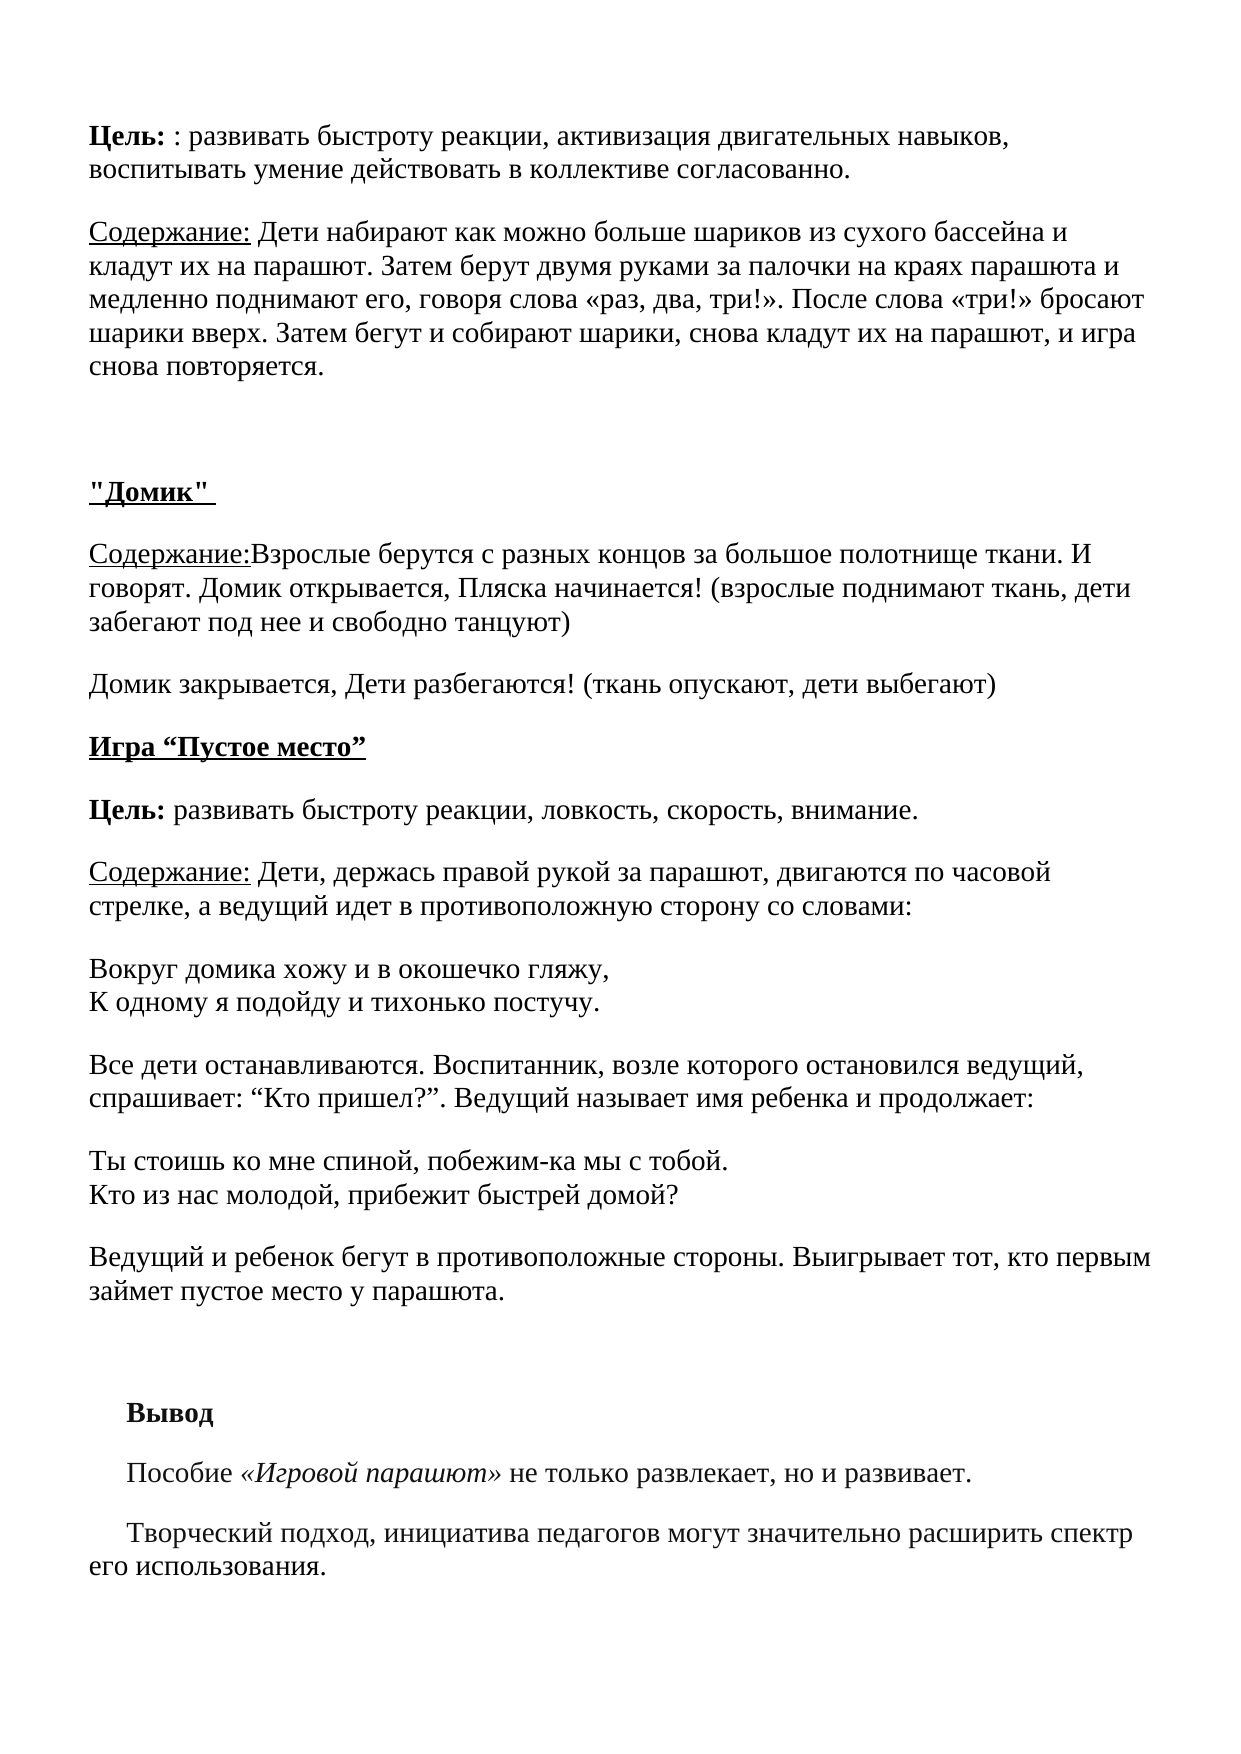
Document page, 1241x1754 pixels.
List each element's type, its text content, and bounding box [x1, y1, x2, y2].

text Цель: развивать быстроту реакции, ловкость, скорость, внимание. [89, 792, 1152, 825]
text Пособие «Игровой парашют» не только развлекает, но и развивает. [89, 1455, 1152, 1489]
text Все дети останавливаются. Воспитанник, возле которого остановился ведущий, спрашивает: “Кто пришел?”. Ведущий называет имя ребенка и продолжает: [89, 1047, 1152, 1114]
text Игра “Пустое место” [89, 729, 1152, 763]
text Вокруг домика хожу и в окошечко гляжу, К одному я подойду и тихонько постучу. [89, 951, 1152, 1018]
text "Домик" [89, 474, 1152, 507]
text Творческий подход, инициатива педагогов могут значительно расширить спектр его использования. [89, 1515, 1152, 1582]
text Содержание: Дети набирают как можно больше шариков из сухого бассейна и кладут их на парашют. Затем берут двумя руками за палочки на краях парашюта и медленно поднимают его, говоря слова «раз, два, три!». После слова «три!» бросают шарики вверх. Затем бегут и собирают шарики, снова кладут их на парашют, и игра снова повторяется. [89, 214, 1152, 382]
text Домик закрывается, Дети разбегаются! (ткань опускают, дети выбегают) [89, 666, 1152, 700]
text Вывод [89, 1396, 1152, 1429]
text Содержание: Дети, держась правой рукой за парашют, двигаются по часовой стрелке, а ведущий идет в противоположную сторону со словами: [89, 854, 1152, 922]
text Цель: : развивать быстроту реакции, активизация двигательных навыков, воспитывать умение действовать в коллективе согласованно. [89, 118, 1152, 185]
text Содержание:Взрослые берутся с разных концов за большое полотнище ткани. И говорят. Домик открывается, Пляска начинается! (взрослые поднимают ткань, дети забегают под нее и свободно танцуют) [89, 537, 1152, 637]
text Ведущий и ребенок бегут в противоположные стороны. Выигрывает тот, кто первым займет пустое место у парашюта. [89, 1239, 1152, 1307]
text Ты стоишь ко мне спиной, побежим-ка мы с тобой. Кто из нас молодой, прибежит быстрей домой? [89, 1143, 1152, 1210]
